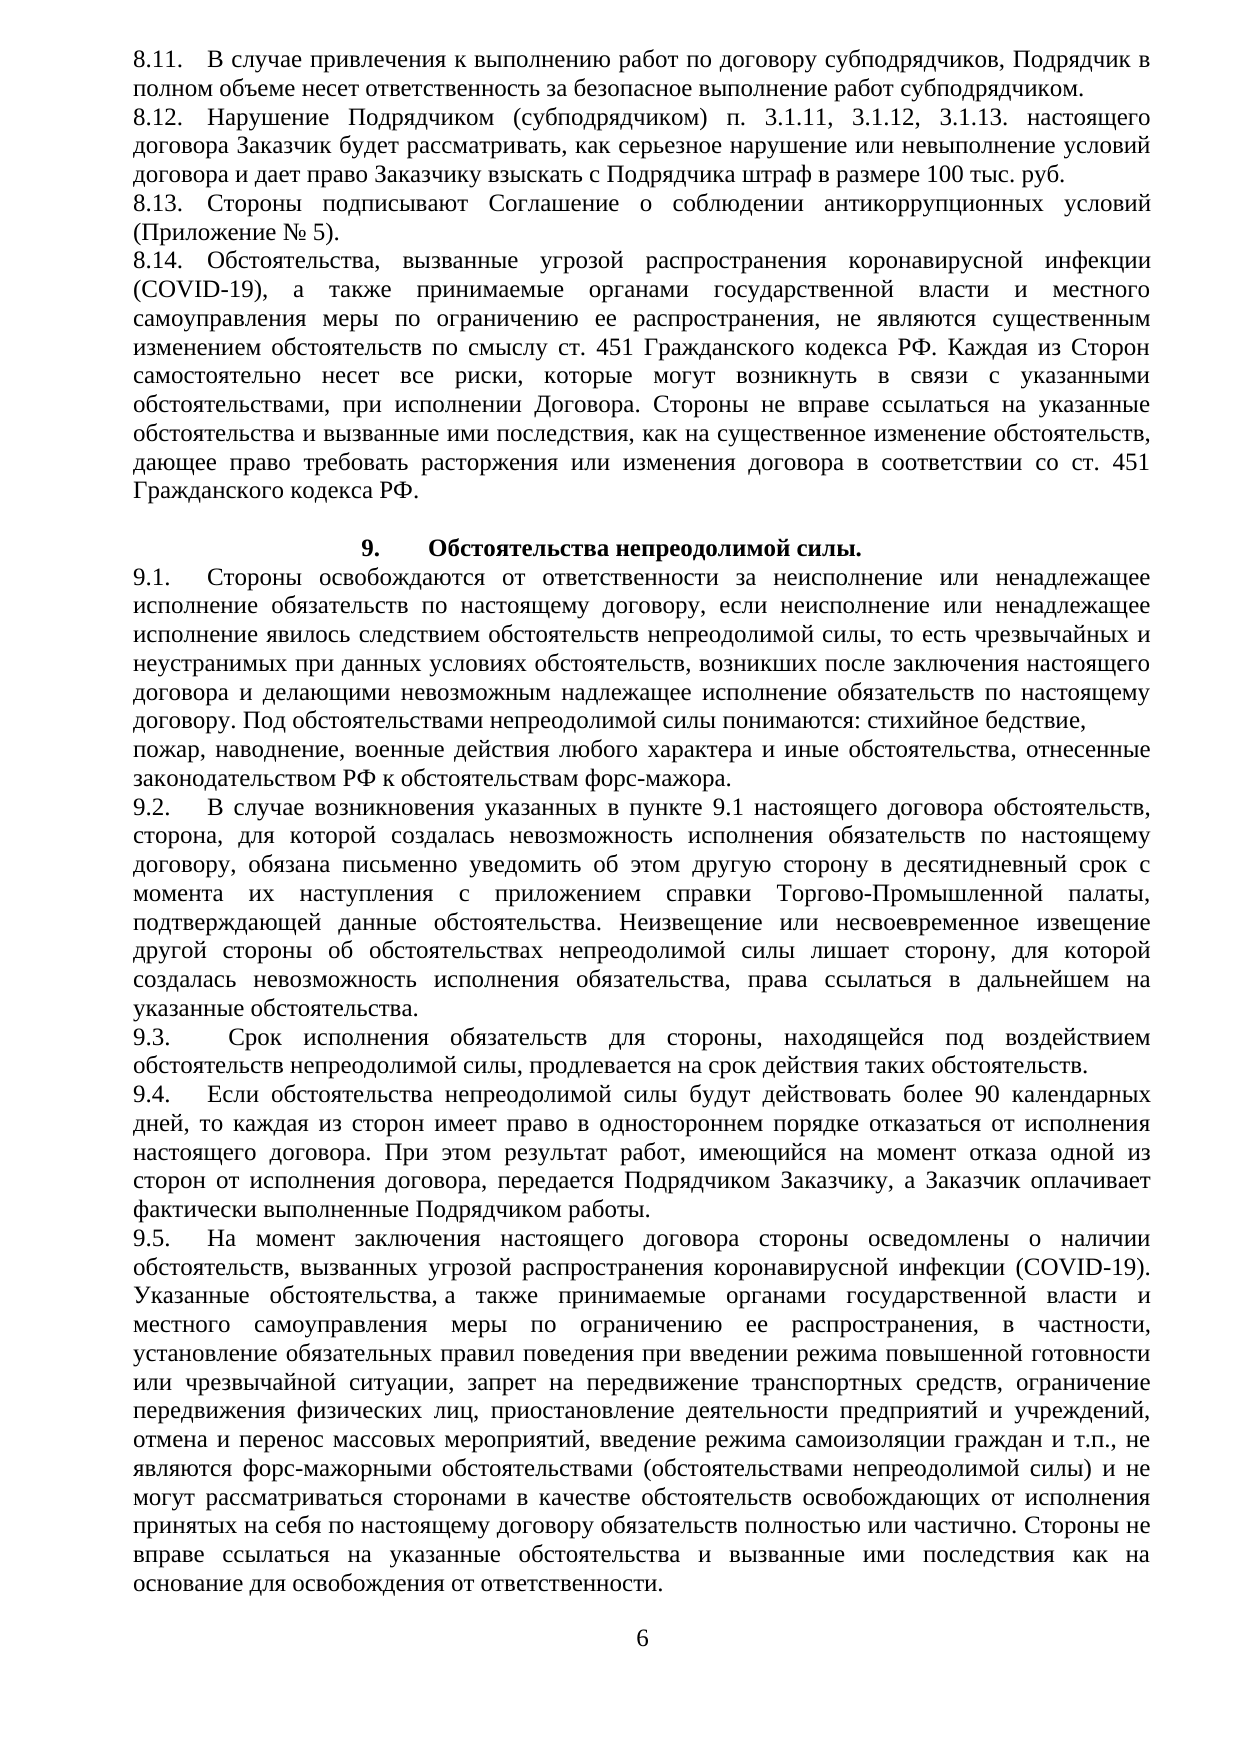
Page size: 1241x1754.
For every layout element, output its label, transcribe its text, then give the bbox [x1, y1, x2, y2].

list Нарушение Подрядчиком (субподрядчиком) п. 3.1.11, 3.1.12, 3.1.13. настоящего договора Заказчик будет рассматривать, как серьезное нарушение или невыполнение условий договора и дает право Заказчику взыскать с Подрядчика штраф в размере 100 тыс. руб. [133, 102, 1152, 188]
list Если обстоятельства непреодолимой силы будут действовать более 90 календарных дней, то каждая из сторон имеет право в одностороннем порядке отказаться от исполнения настоящего договора. При этом результат работ, имеющийся на момент отказа одной из сторон от исполнения договора, передается Подрядчиком Заказчику, а Заказчик оплачивает фактически выполненные Подрядчиком работы. [133, 1079, 1152, 1223]
list Стороны подписывают Соглашение о соблюдении антикоррупционных условий (Приложение № 5). [133, 188, 1152, 246]
list Обстоятельства, вызванные угрозой распространения коронавирусной инфекции (COVID-19), а также принимаемые органами государственной власти и местного самоуправления меры по ограничению ее распространения, не являются существенным изменением обстоятельств по смыслу ст. 451 Гражданского кодекса РФ. Каждая из Сторон самостоятельно несет все риски, которые могут возникнуть в связи с указанными обстоятельствами, при исполнении Договора. Стороны не вправе ссылаться на указанные обстоятельства и вызванные ими последствия, как на существенное изменение обстоятельств, дающее право требовать расторжения или изменения договора в соответствии со ст. 451 Гражданского кодекса РФ. [133, 246, 1152, 504]
list На момент заключения настоящего договора стороны осведомлены о наличии обстоятельств, вызванных угрозой распространения коронавирусной инфекции (COVID-19). Указанные обстоятельства, а также принимаемые органами государственной власти и местного самоуправления меры по ограничению ее распространения, в частности, установление обязательных правил поведения при введении режима повышенной готовности или чрезвычайной ситуации, запрет на передвижение транспортных средств, ограничение передвижения физических лиц, приостановление деятельности предприятий и учреждений, отмена и перенос массовых мероприятий, введение режима самоизоляции граждан и т.п., не являются форс-мажорными обстоятельствами (обстоятельствами непреодолимой силы) и не могут рассматриваться сторонами в качестве обстоятельств освобождающих от исполнения принятых на себя по настоящему договору обязательств полностью или частично. Стороны не вправе ссылаться на указанные обстоятельства и вызванные ими последствия как на основание для освобождения от ответственности. [133, 1223, 1152, 1597]
list Стороны освобождаются от ответственности за неисполнение или ненадлежащее исполнение обязательств по настоящему договору, если неисполнение или ненадлежащее исполнение явилось следствием обстоятельств непреодолимой силы, то есть чрезвычайных и неустранимых при данных условиях обстоятельств, возникших после заключения настоящего договора и делающими невозможным надлежащее исполнение обязательств по настоящему договору. Под обстоятельствами непреодолимой силы понимаются: стихийное бедствие, [133, 562, 1152, 734]
list В случае возникновения указанных в пункте 9.1 настоящего договора обстоятельств, сторона, для которой создалась невозможность исполнения обязательств по настоящему договору, обязана письменно уведомить об этом другую сторону в десятидневный срок с момента их наступления с приложением справки Торгово-Промышленной палаты, подтверждающей данные обстоятельства. Неизвещение или несвоевременное извещение другой стороны об обстоятельствах непреодолимой силы лишает сторону, для которой создалась невозможность исполнения обязательства, права ссылаться в дальнейшем на указанные обстоятельства. [133, 792, 1152, 1022]
list Обстоятельства непреодолимой силы. [133, 533, 1152, 562]
list Срок исполнения обязательств для стороны, находящейся под воздействием обстоятельств непреодолимой силы, продлевается на срок действия таких обстоятельств. [133, 1022, 1152, 1079]
text пожар, наводнение, военные действия любого характера и иные обстоятельства, отнесенные законодательством РФ к обстоятельствам форс-мажора. [133, 734, 1152, 792]
list В случае привлечения к выполнению работ по договору субподрядчиков, Подрядчик в полном объеме несет ответственность за безопасное выполнение работ субподрядчиком. [133, 44, 1152, 102]
